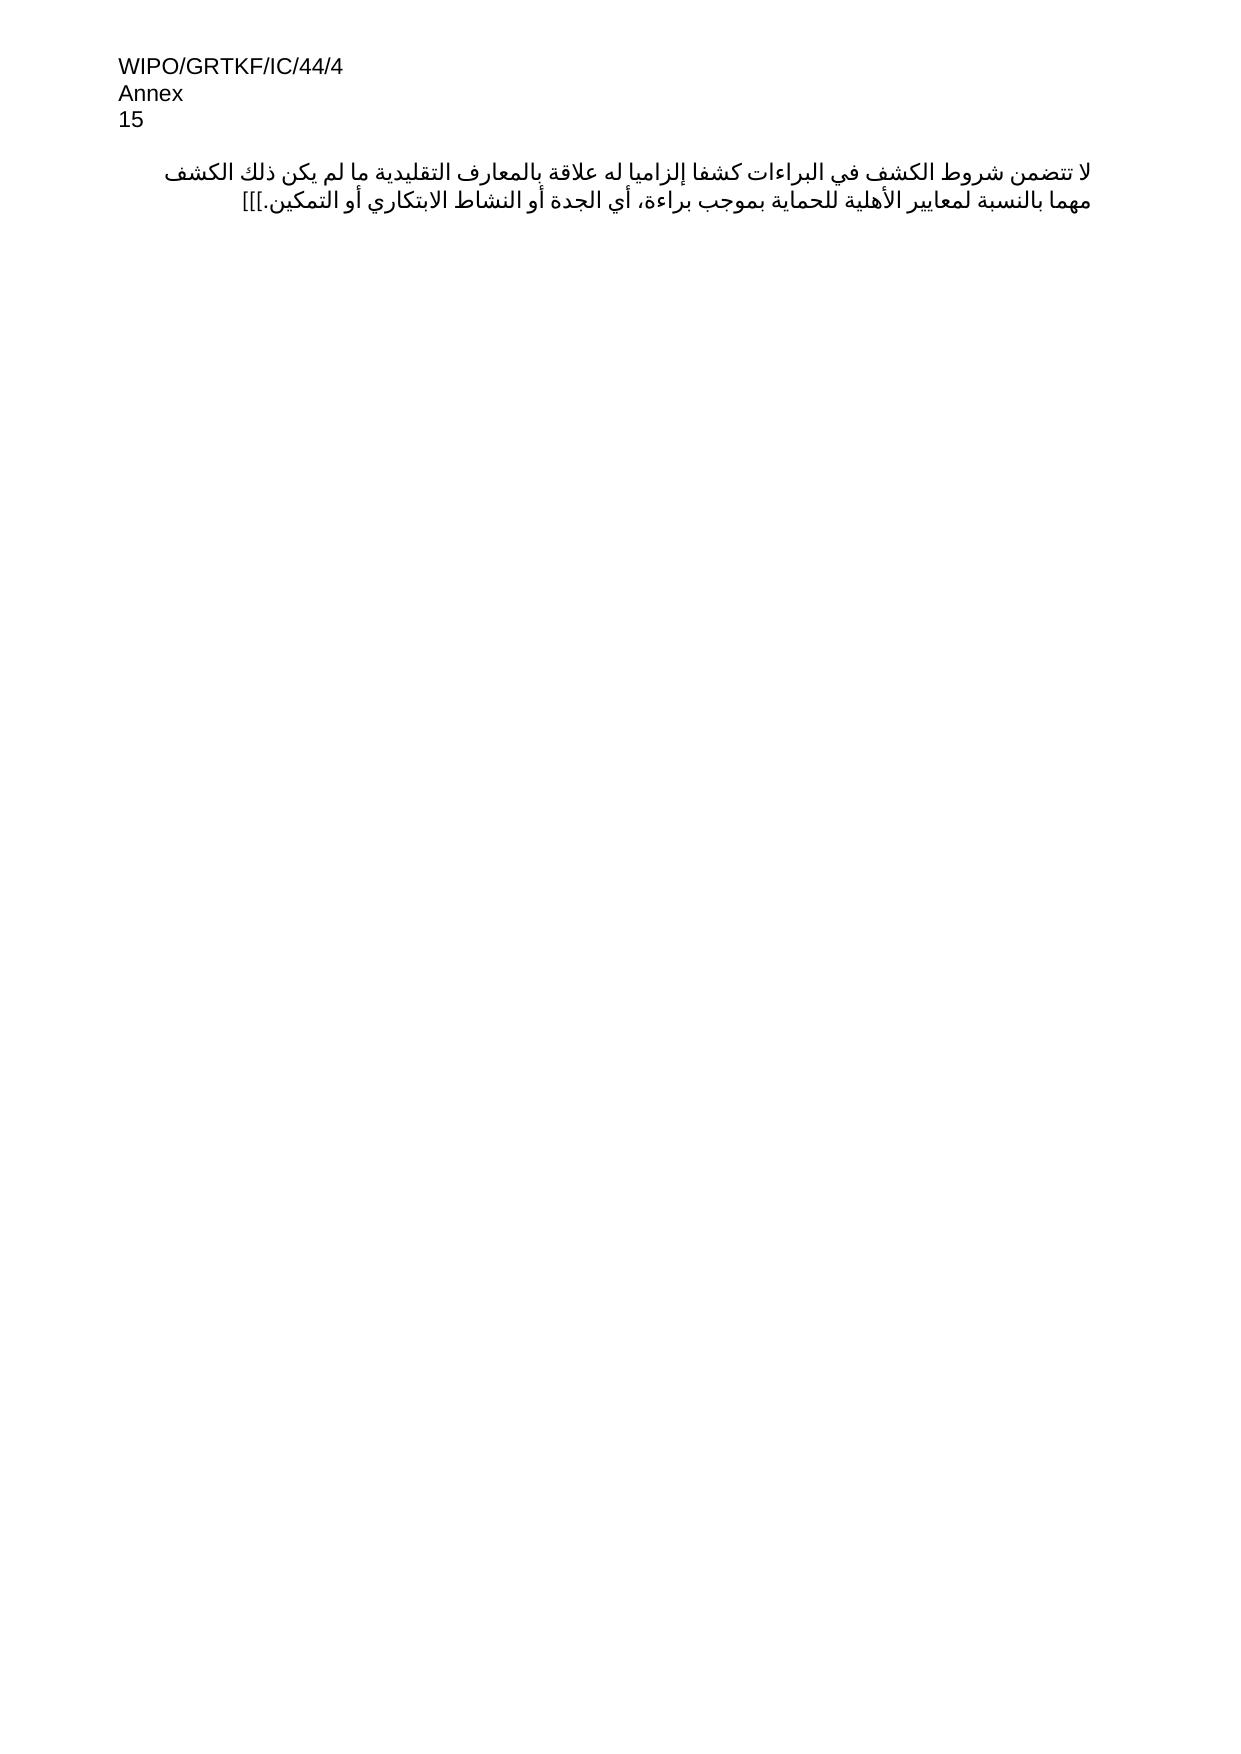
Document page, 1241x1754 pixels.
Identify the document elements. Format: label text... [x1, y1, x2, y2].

text لا تتضمن شروط الكشف في البراءات كشفا إلزاميا له علاقة بالمعارف التقليدية ما لم يكن ذلك الكشف مهما بالنسبة لمعايير الأهلية للحماية بموجب براءة، أي الجدة أو النشاط الابتكاري أو التمكين.]]] [118, 158, 1092, 214]
